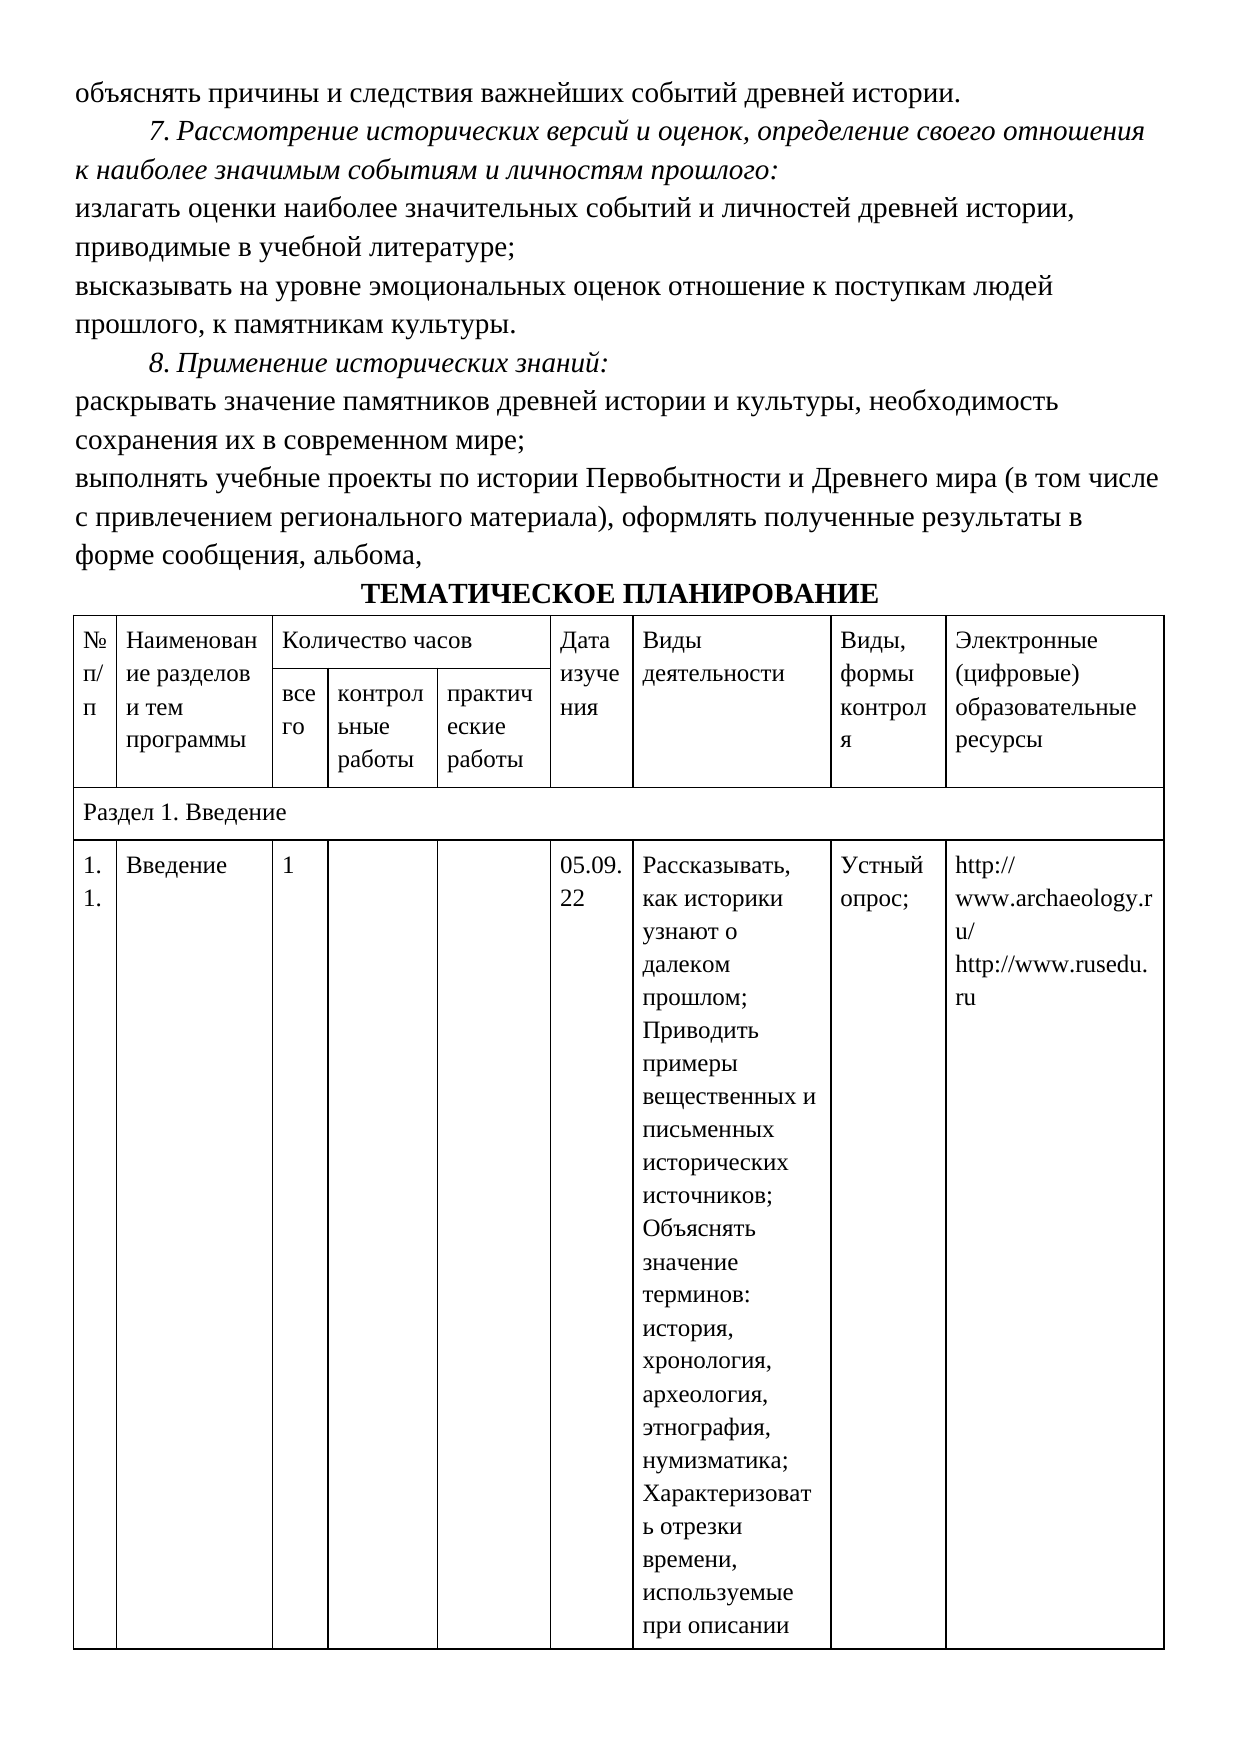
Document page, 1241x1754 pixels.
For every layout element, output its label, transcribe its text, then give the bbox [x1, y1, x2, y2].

table_header Количество часов [273, 616, 550, 667]
text высказывать на уровне эмоциональных оценок отношение к поступкам людей прошлого, к памятникам культуры. [75, 268, 1165, 340]
text 7. Рассмотрение исторических версий и оценок, определение своего отношения к наиболее значимым событиям и личностям прошлого: [75, 113, 1165, 186]
text ТЕМАТИЧЕСКОЕ ПЛАНИРОВАНИЕ [75, 576, 1165, 609]
table_header Виды деятельности [634, 616, 830, 786]
table_header Электронные (цифровые) образовательные ресурсы [947, 616, 1163, 786]
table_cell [947, 841, 1163, 1648]
table_cell Устный опрос; [832, 841, 945, 1648]
table_cell 05.09. 22 [551, 841, 632, 1648]
table_cell 1 [273, 841, 327, 1648]
table_cell всего [273, 669, 327, 786]
table_cell практические работы [438, 669, 550, 786]
text объяснять причины и следствия важнейших событий древней истории. [75, 75, 1165, 108]
text раскрывать значение памятников древней истории и культуры, необходимость сохранения их в современном мире; [75, 383, 1165, 455]
table_cell Введение [117, 841, 272, 1648]
table_cell Раздел 1. Введение [74, 788, 1163, 839]
table_cell контрольные работы [329, 669, 437, 786]
table_cell [329, 841, 437, 1648]
table_header Дата изучения [551, 616, 632, 786]
table_cell [438, 841, 550, 1648]
text выполнять учебные проекты по истории Первобытности и Древнего мира (в том числе с привлечением регионального материала), оформлять полученные результаты в форме сообщения, альбома, [75, 460, 1165, 571]
table_header Виды, формы контроля [832, 616, 945, 786]
text 8. Применение исторических знаний: [75, 345, 1165, 378]
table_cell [634, 841, 830, 1648]
text излагать оценки наиболее значительных событий и личностей древней истории, приводимые в учебной литературе; [75, 191, 1165, 263]
table_header № п/п [74, 616, 116, 786]
table_cell 1.1. [74, 841, 116, 1648]
table_header Наименование разделов и тем программы [117, 616, 272, 786]
